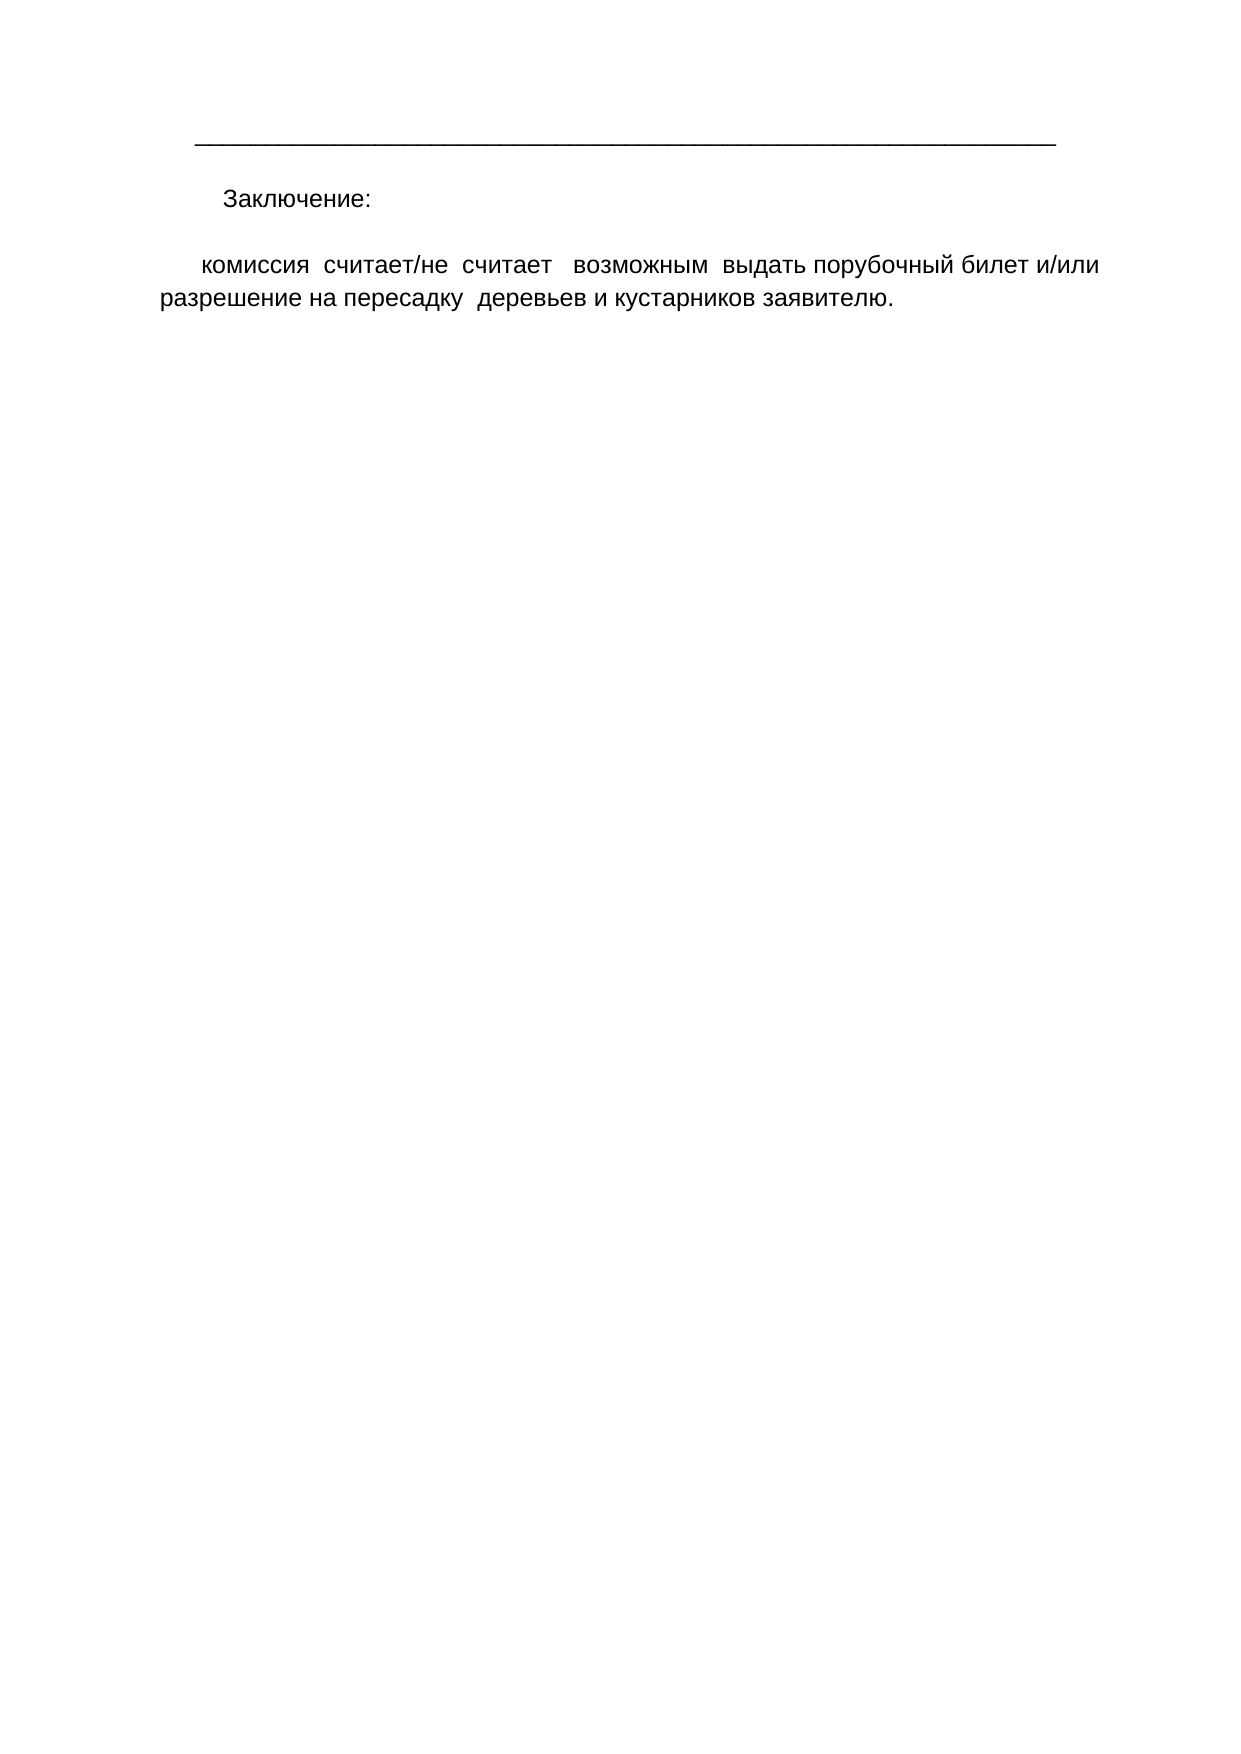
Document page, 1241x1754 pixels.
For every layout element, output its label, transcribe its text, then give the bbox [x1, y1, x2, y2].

text комиссия считает/не считает возможным выдать порубочный билет и/или разрешение на пересадку деревьев и кустарников заявителю. [159, 250, 1110, 312]
text Заключение: [159, 184, 1110, 213]
text ______________________________________________________________ [159, 118, 1110, 147]
